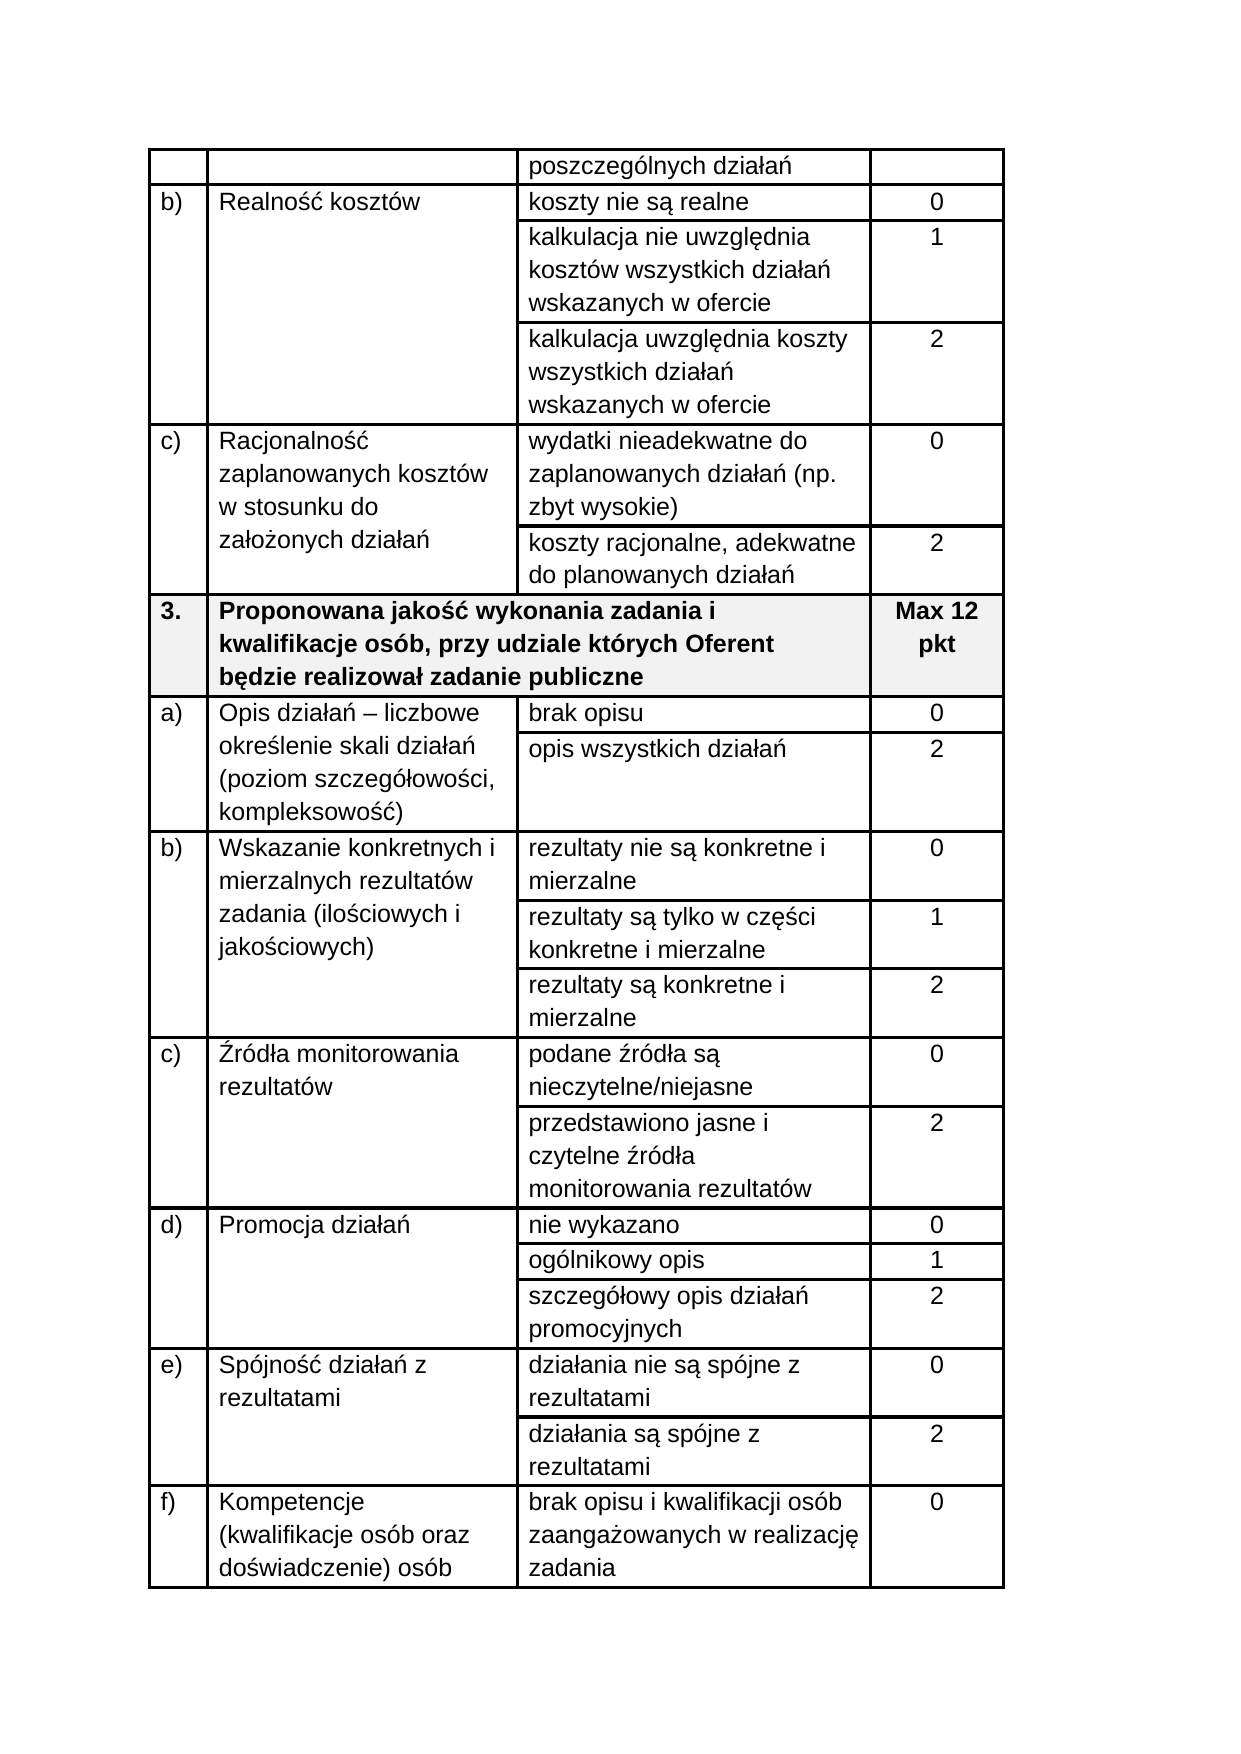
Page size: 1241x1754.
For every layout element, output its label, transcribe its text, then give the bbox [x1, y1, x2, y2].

table_cell koszty racjonalne, adekwatne do planowanych działań [519, 528, 869, 593]
table_cell d) [151, 1210, 206, 1347]
table_cell przedstawiono jasne i czytelne źródła monitorowania rezultatów [519, 1108, 869, 1206]
table_cell 2 [872, 528, 1002, 593]
table_cell Proponowana jakość wykonania zadania i kwalifikacje osób, przy udziale których Oferent będzie realizował zadanie publiczne [209, 596, 869, 695]
table_cell c) [151, 426, 206, 593]
table_cell Promocja działań [209, 1210, 516, 1347]
table_cell 0 [872, 426, 1002, 524]
table_cell 1 [872, 1245, 1002, 1278]
table_cell c) [151, 1039, 206, 1206]
table_cell 0 [872, 1210, 1002, 1242]
table_cell podane źródła są nieczytelne/niejasne [519, 1039, 869, 1105]
table_cell 0 [872, 1487, 1002, 1586]
table_cell Wskazanie konkretnych i mierzalnych rezultatów zadania (ilościowych i jakościowych) [209, 833, 516, 1036]
table_cell działania nie są spójne z rezultatami [519, 1350, 869, 1415]
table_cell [519, 151, 869, 183]
table_cell rezultaty nie są konkretne i mierzalne [519, 833, 869, 898]
table_cell opis wszystkich działań [519, 734, 869, 830]
table_cell nie wykazano [519, 1210, 869, 1242]
table_cell Źródła monitorowania rezultatów [209, 1039, 516, 1206]
table_cell koszty nie są realne [519, 186, 869, 219]
table_cell ogólnikowy opis [519, 1245, 869, 1278]
table_cell 2 [872, 1108, 1002, 1206]
table_cell 2 [872, 970, 1002, 1036]
table_cell 0 [872, 698, 1002, 731]
table_cell Opis działań – liczbowe określenie skali działań (poziom szczegółowości, kompleksowość) [209, 698, 516, 830]
table_cell b) [151, 833, 206, 1036]
table_cell Max 12 pkt [872, 596, 1002, 695]
table_cell Realność kosztów [209, 186, 516, 423]
table_cell 1 [872, 902, 1002, 967]
table_cell 0 [872, 186, 1002, 219]
table_cell kalkulacja uwzględnia koszty wszystkich działań wskazanych w ofercie [519, 324, 869, 423]
table_cell Spójność działań z rezultatami [209, 1350, 516, 1484]
table_cell 0 [872, 1350, 1002, 1415]
table_cell Racjonalność zaplanowanych kosztów w stosunku do założonych działań [209, 426, 516, 593]
table_cell szczegółowy opis działań promocyjnych [519, 1281, 869, 1347]
table_cell f) [151, 1487, 206, 1586]
table_cell 2 [872, 734, 1002, 830]
table_cell brak opisu i kwalifikacji osób zaangażowanych w realizację zadania [519, 1487, 869, 1586]
table_cell 2 [872, 1419, 1002, 1484]
table_cell 1 [872, 222, 1002, 321]
table_cell wydatki nieadekwatne do zaplanowanych działań (np. zbyt wysokie) [519, 426, 869, 524]
table_cell 2 [872, 151, 1002, 183]
table_cell 2 [872, 1281, 1002, 1347]
table_cell 0 [872, 1039, 1002, 1105]
table_cell rezultaty są konkretne i mierzalne [519, 970, 869, 1036]
table_cell a) [151, 698, 206, 830]
table_cell 2 [872, 324, 1002, 423]
table_cell brak opisu [519, 698, 869, 731]
table_cell b) [151, 186, 206, 423]
table_cell rezultaty są tylko w części konkretne i mierzalne [519, 902, 869, 967]
table_cell 0 [872, 833, 1002, 898]
table_cell kalkulacja nie uwzględnia kosztów wszystkich działań wskazanych w ofercie [519, 222, 869, 321]
table_cell e) [151, 1350, 206, 1484]
table_cell 3. [151, 596, 206, 695]
table_cell działania są spójne z rezultatami [519, 1419, 869, 1484]
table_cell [209, 1487, 516, 1586]
